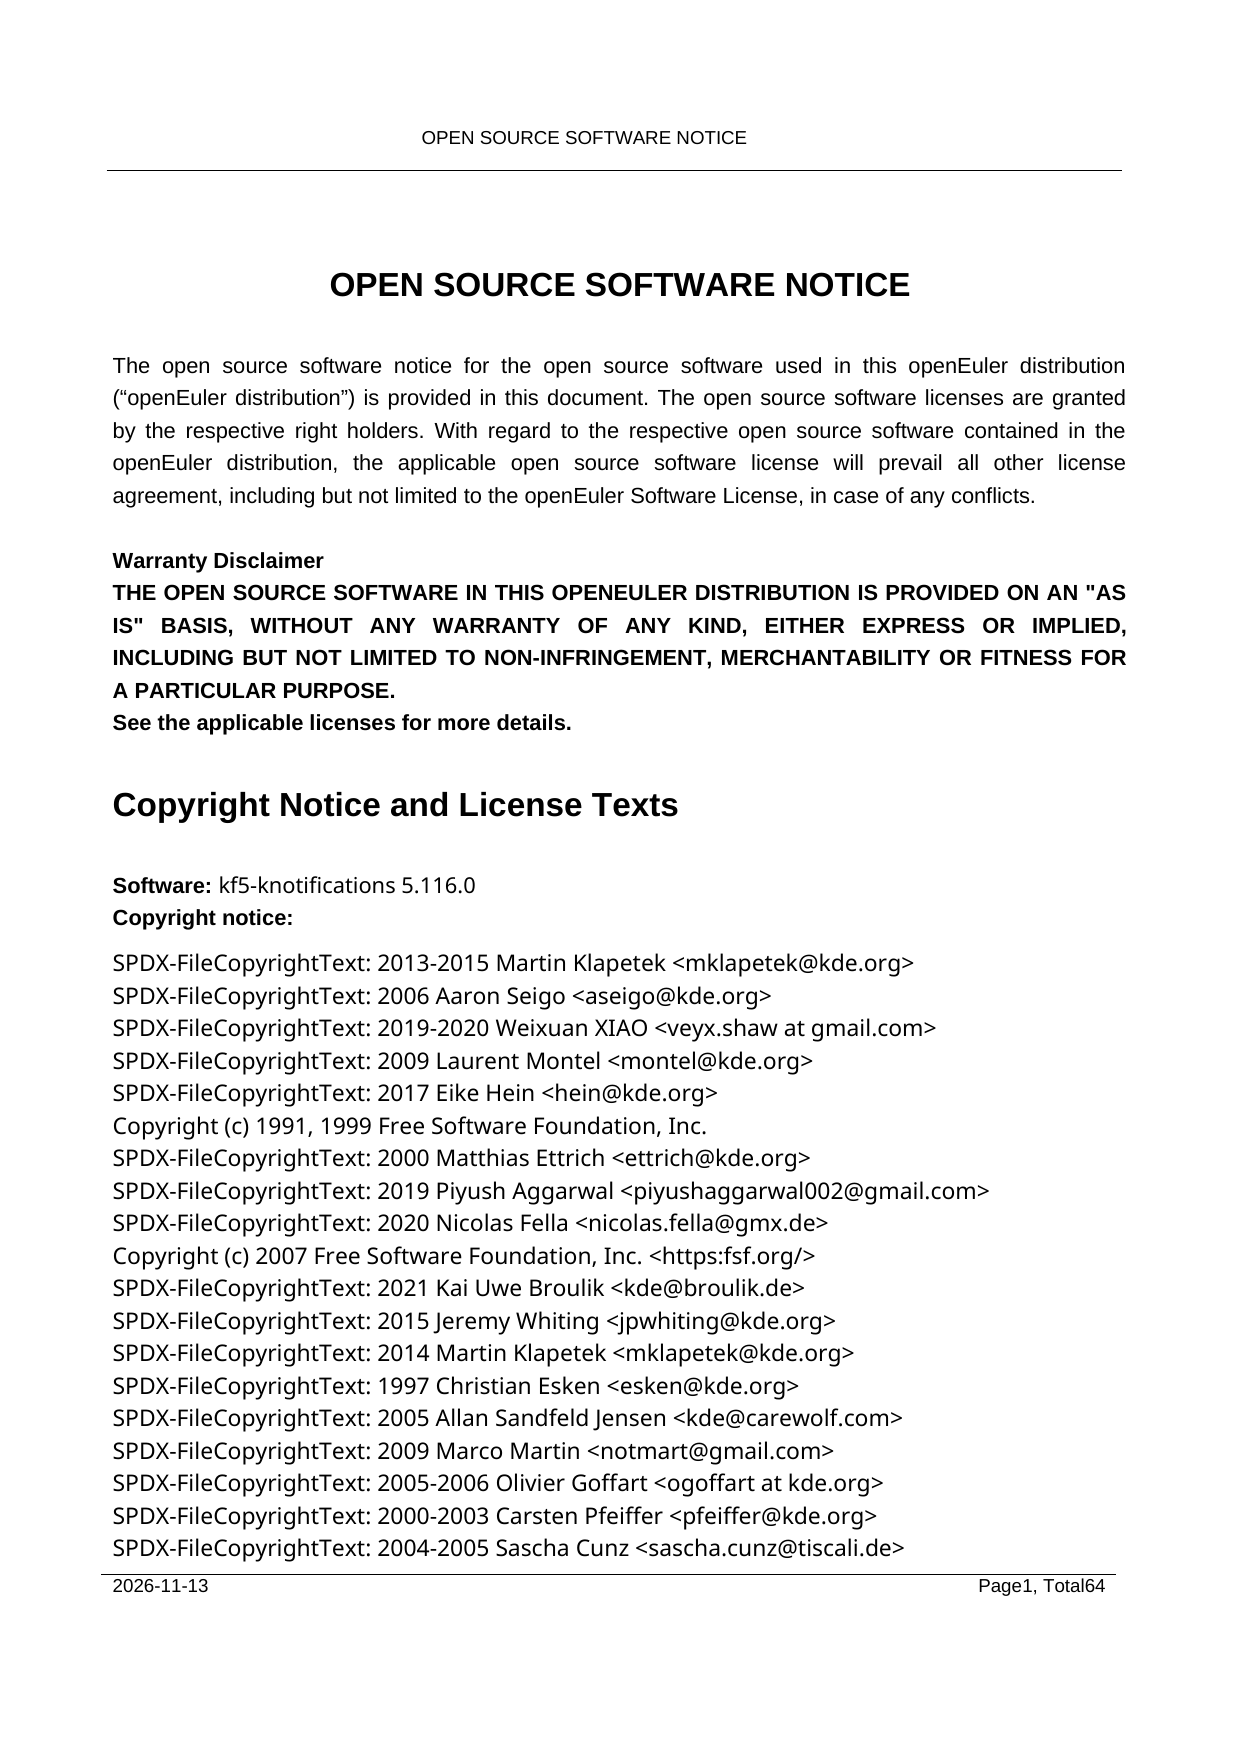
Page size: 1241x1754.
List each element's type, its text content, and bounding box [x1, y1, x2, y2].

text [112, 947, 1128, 1564]
text Warranty Disclaimer [112, 544, 1128, 576]
text The open source software notice for the open source software used in this openEuler distribution (“openEuler distribution”) is provided in this document. The open source software licenses are granted by the respective right holders. With regard to the respective open source software contained in the openEuler distribution, the applicable open source software license will prevail all other license agreement, including but not limited to the openEuler Software License, in case of any conflicts. [112, 349, 1128, 511]
text THE OPEN SOURCE SOFTWARE IN THIS OPENEULER DISTRIBUTION IS PROVIDED ON AN "AS IS" BASIS, WITHOUT ANY WARRANTY OF ANY KIND, EITHER EXPRESS OR IMPLIED, INCLUDING BUT NOT LIMITED TO NON-INFRINGEMENT, MERCHANTABILITY OR FITNESS FOR A PARTICULAR PURPOSE. See the applicable licenses for more details. [112, 576, 1128, 739]
text Copyright notice: [112, 901, 1128, 934]
text OPEN SOURCE SOFTWARE NOTICE [112, 251, 1128, 316]
text Copyright Notice and License Texts [112, 771, 1128, 836]
title Software: kf5-knotifications 5.116.0 [112, 869, 1128, 901]
